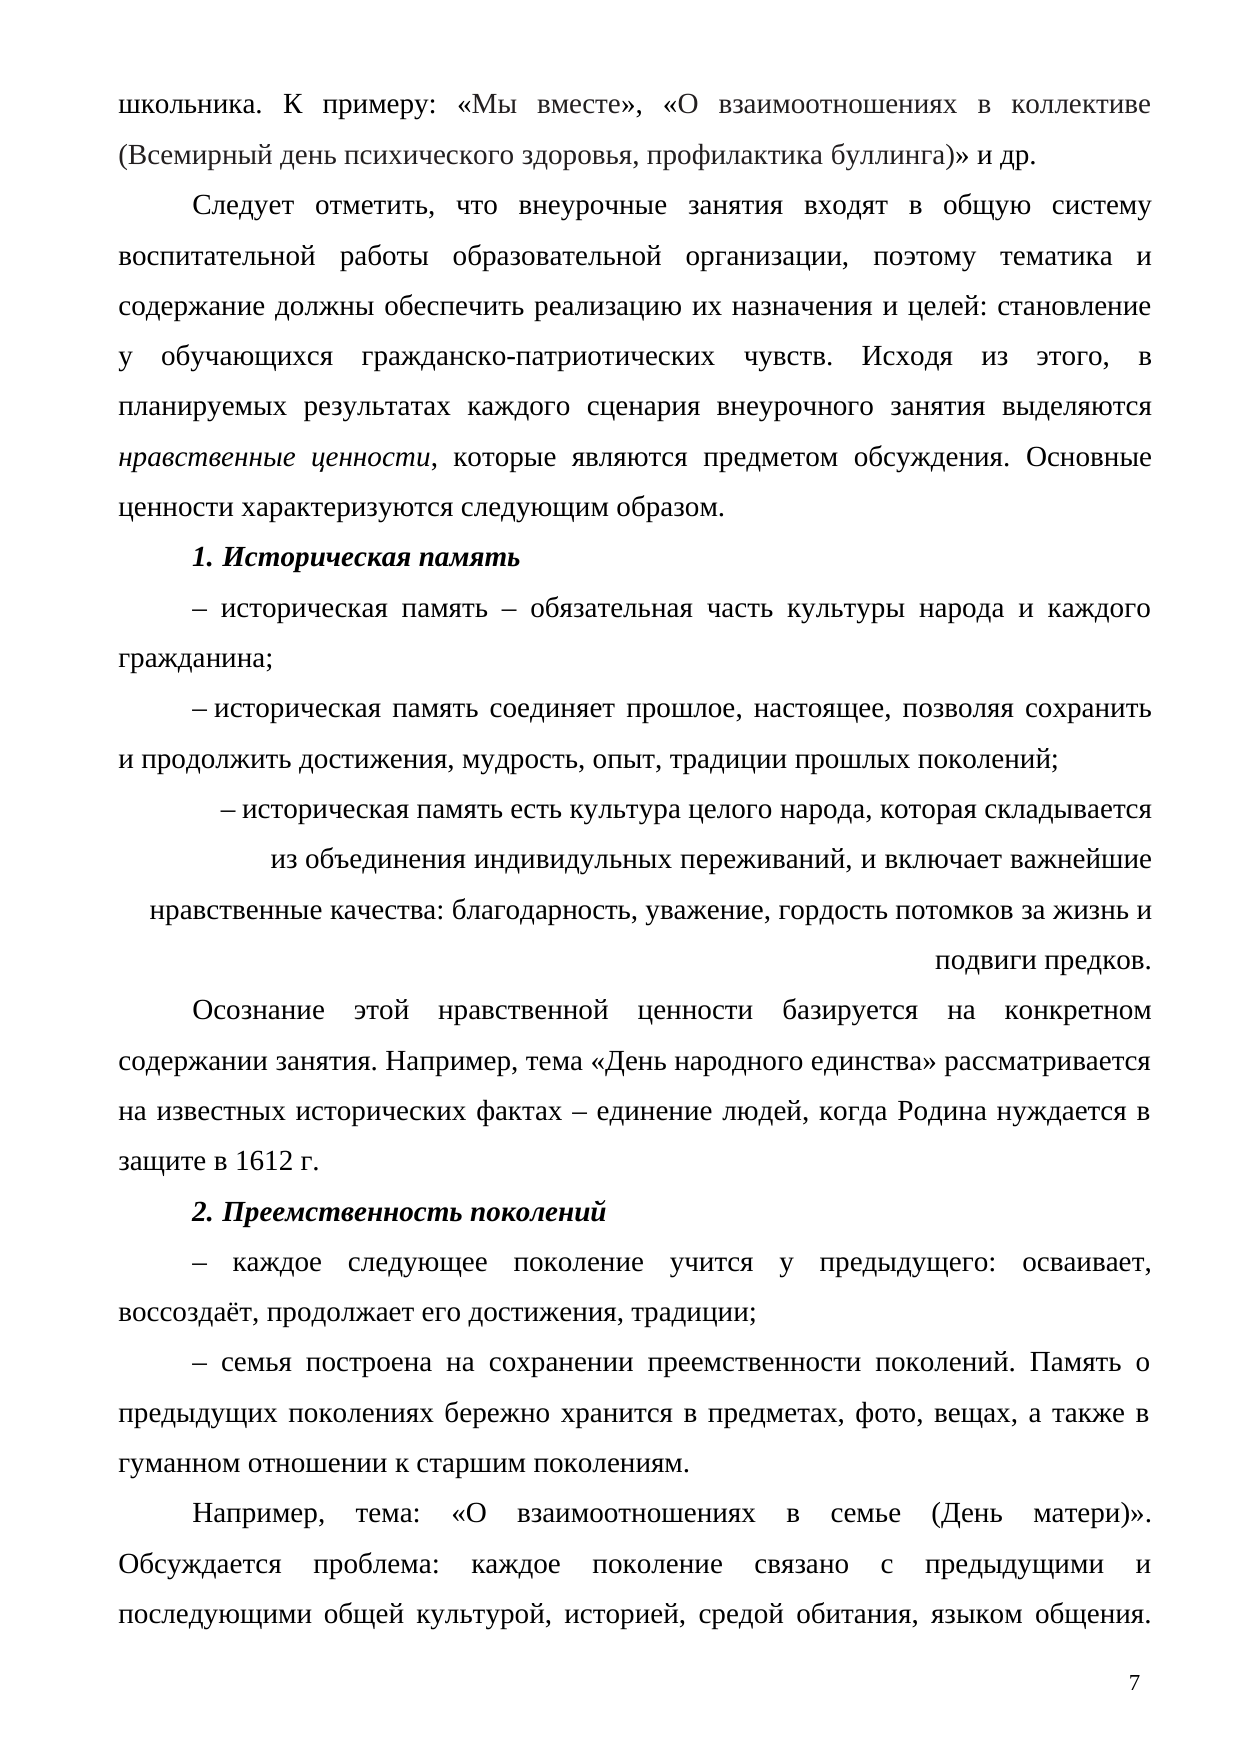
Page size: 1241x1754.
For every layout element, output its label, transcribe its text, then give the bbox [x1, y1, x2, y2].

subtitle Преемственность поколений [192, 1194, 1167, 1227]
list историческая память – обязательная часть культуры народа и каждого гражданина; [118, 590, 1152, 674]
list семья построена на сохранении преемственности поколений. Память о предыдущих поколениях бережно хранится в предметах, фото, вещах, а также в гуманном отношении к старшим поколениям. [118, 1344, 1151, 1479]
list историческая память соединяет прошлое, настоящее, позволяя сохранить и продолжить достижения, мудрость, опыт, традиции прошлых поколений; [118, 691, 1152, 774]
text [118, 1496, 1152, 1630]
text Следует отметить, что внеурочные занятия входят в общую систему воспитательной работы образовательной организации, поэтому тематика и содержание должны обеспечить реализацию их назначения и целей: становление у обучающихся гражданско-патриотических чувств. Исходя из этого, в планируемых результатах каждого сценария внеурочного занятия выделяются нравственные ценности, которые являются предметом обсуждения. Основные ценности характеризуются следующим образом. [118, 187, 1152, 523]
subtitle Историческая память [192, 539, 1167, 573]
list каждое следующее поколение учится у предыдущего: осваивает, воссоздаёт, продолжает его достижения, традиции; [118, 1244, 1152, 1328]
text школьника. К примеру: «Мы вместе», «О взаимоотношениях в коллективе (Всемирный день психического здоровья, профилактика буллинга)» и др. [118, 87, 1152, 171]
text Осознание этой нравственной ценности базируется на конкретном содержании занятия. Например, тема «День народного единства» рассматривается на известных исторических фактах – единение людей, когда Родина нуждается в защите в 1612 г. [118, 992, 1152, 1177]
list историческая память есть культура целого народа, которая складывается из объединения индивидульных переживаний, и включает важнейшие нравственные качества: благодарность, уважение, гордость потомков за жизнь и подвиги предков. [118, 791, 1152, 976]
